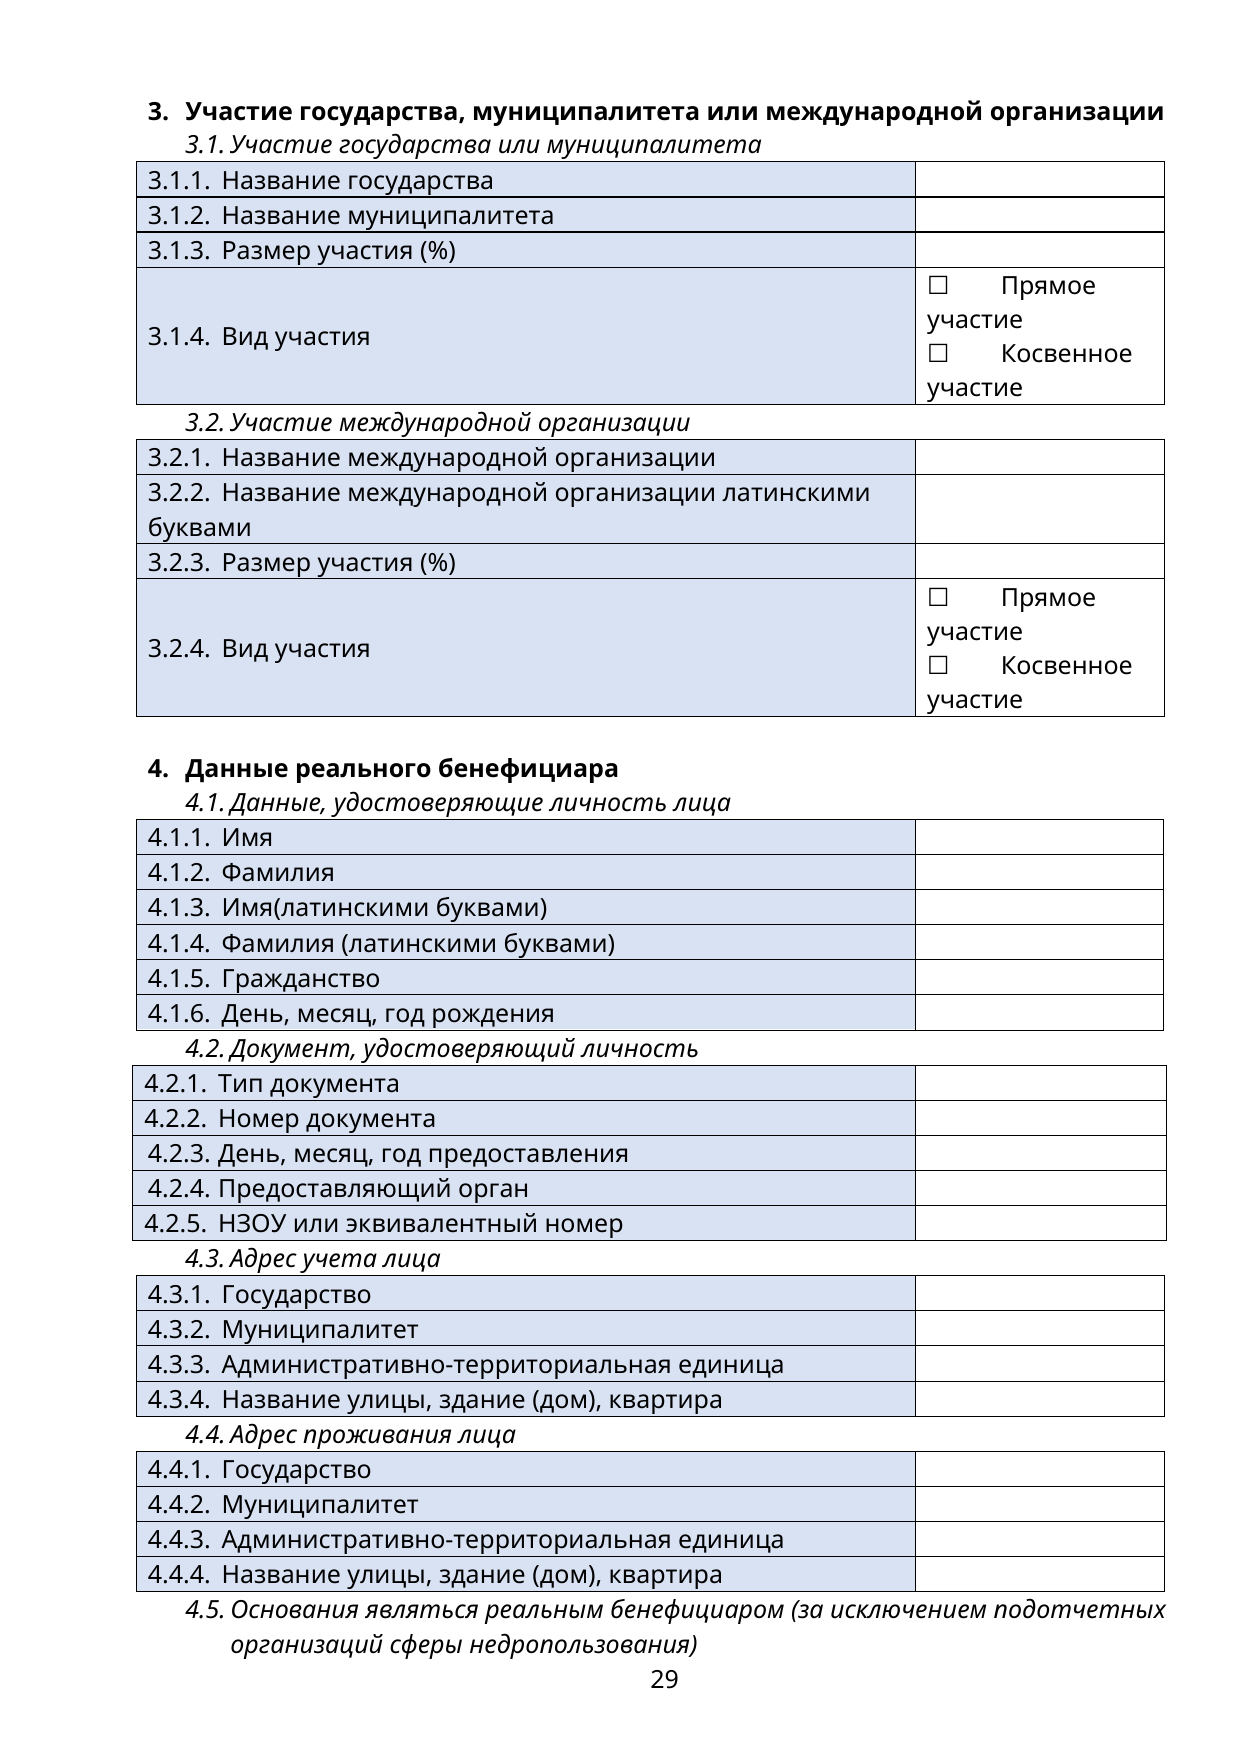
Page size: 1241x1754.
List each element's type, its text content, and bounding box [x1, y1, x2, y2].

table_cell Название муниципалитета [137, 198, 915, 231]
table_cell Вид участия [137, 579, 915, 716]
table_cell [916, 1206, 1166, 1240]
table_header [916, 1452, 1164, 1486]
table_cell [916, 995, 1163, 1029]
table_cell Муниципалитет [137, 1311, 915, 1345]
table_cell [916, 1346, 1164, 1381]
list Основания являться реальным бенефициаром (за исключением подотчетных организаций сферы недропользования) [185, 1592, 1181, 1660]
table_header Государство [137, 1276, 915, 1310]
list Адрес учета лица [185, 1241, 1181, 1275]
table_cell [916, 1522, 1164, 1556]
table_cell Прямое участие Косвенное участие [916, 579, 1164, 716]
table_cell [916, 544, 1164, 578]
list Данные, удостоверяющие личность лица [185, 785, 1181, 819]
table_cell Размер участия (%) [137, 544, 915, 578]
table_cell [916, 960, 1163, 994]
table_cell [916, 855, 1163, 889]
list Участие международной организации [185, 405, 1181, 439]
table_cell Гражданство [137, 960, 915, 994]
table_cell [916, 1487, 1164, 1521]
list Документ, удостоверяющий личность [185, 1031, 1181, 1064]
table_cell [916, 1171, 1166, 1205]
table_cell [916, 1382, 1164, 1416]
table_header Имя [137, 820, 915, 854]
table_cell [916, 1557, 1164, 1591]
table_cell Административно-территориальная единица [137, 1522, 915, 1556]
table_cell [916, 1136, 1166, 1170]
list Участие государства или муниципалитета [185, 127, 1181, 161]
table_cell День, месяц, год рождения [137, 995, 915, 1029]
table_cell [916, 890, 1163, 924]
table_cell Название международной организации латинскими буквами [137, 475, 915, 543]
table_header [916, 440, 1164, 474]
table_header Название международной организации [137, 440, 915, 474]
table_cell Муниципалитет [137, 1487, 915, 1521]
table_cell [916, 233, 1164, 267]
table_cell Прямое участие Косвенное участие [916, 268, 1164, 404]
table_cell Фамилия [137, 855, 915, 889]
table_cell [916, 198, 1164, 231]
table_cell День, месяц, год предоставления [133, 1136, 915, 1170]
table_cell Имя(латинскими буквами) [137, 890, 915, 924]
table_cell Размер участия (%) [137, 233, 915, 267]
table_header [916, 820, 1163, 854]
table_header Тип документа [133, 1066, 915, 1100]
table_cell Вид участия [137, 268, 915, 404]
table_cell Номер документа [133, 1101, 915, 1135]
table_cell [916, 1311, 1164, 1345]
table_header [916, 1066, 1166, 1100]
list Участие государства, муниципалитета или международной организации [148, 93, 1181, 127]
table_header Государство [137, 1452, 915, 1486]
table_cell НЗОУ или эквивалентный номер [133, 1206, 915, 1240]
table_cell Название улицы, здание (дом), квартира [137, 1557, 915, 1591]
table_cell [916, 475, 1164, 543]
table_header [916, 1276, 1164, 1310]
list Адрес проживания лица [185, 1417, 1181, 1451]
table_cell Название улицы, здание (дом), квартира [137, 1382, 915, 1416]
table_cell Фамилия (латинскими буквами) [137, 925, 915, 959]
table_cell [916, 1101, 1166, 1135]
table_cell Административно-территориальная единица [137, 1346, 915, 1381]
table_header [916, 162, 1164, 196]
table_cell [916, 925, 1163, 959]
table_cell Предоставляющий орган [133, 1171, 915, 1205]
list Данные реального бенефициара [148, 751, 1181, 785]
table_header Название государства [137, 162, 915, 196]
